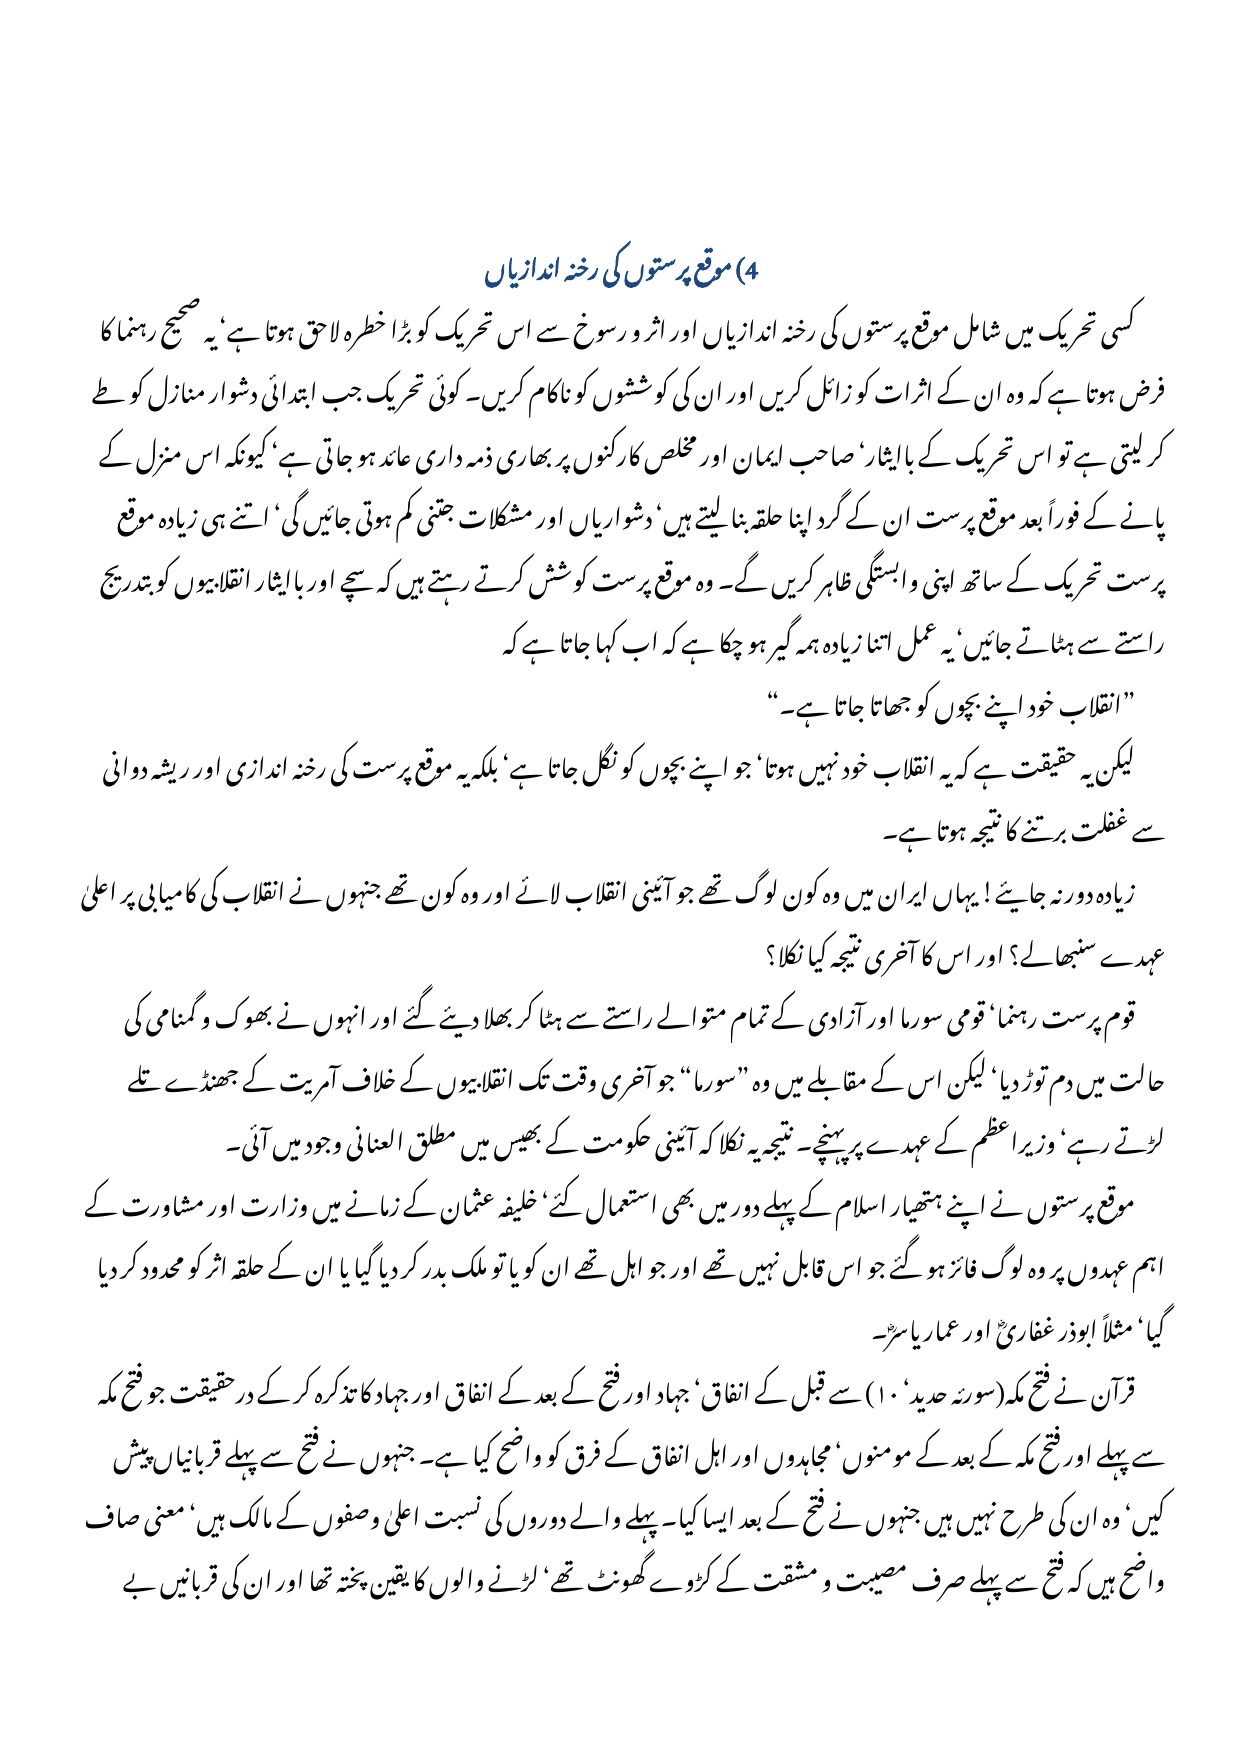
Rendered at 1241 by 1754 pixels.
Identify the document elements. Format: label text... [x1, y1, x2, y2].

text لیکن یہ حقیقت ہے کہ یہ انقلاب خود نہیں ہوتا‘ جو اپنے بچوں کو نگل جاتا ہے‘ بلکہ یہ موقع پرست کی رخنہ اندازی اور ریشہ دوانی سے غفلت برتنے کا نتیجہ ہوتا ہے۔ [75, 731, 1165, 856]
text ”انقلاب خود اپنے بچوں کو جھاتا جاتا ہے۔“ [75, 669, 1165, 731]
text قوم پرست رہنما‘ قومی سورما اور آزادی کے تمام متوالے راستے سے ہٹا کر بھلا دیئے گئے اور انہوں نے بھوک و گمنامی کی حالت میں دم توڑ دیا‘ لیکن اس کے مقابلے میں وہ ”سورما“ جو آخری وقت تک انقلابیوں کے خلاف آمریت کے جھنڈے تلے لڑتے رہے‘ وزیراعظم کے عہدے پر پہنچے۔ نتیجہ یہ نکلا کہ آئینی حکومت کے بھیس میں مطلق العنانی وجود میں آئی۔ [75, 981, 1165, 1169]
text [75, 1356, 1165, 1606]
text زیادہ دور نہ جایئے! یہاں ایران میں وہ کون لوگ تھے جو آئینی انقلاب لائے اور وہ کون تھے جنہوں نے انقلاب کی کامیابی پر اعلیٰ عہدے سنبھالے؟ اور اس کا آخری نتیجہ کیا نکلا؟ [75, 856, 1165, 981]
text کسی تحریک میں شامل موقع پرستوں کی رخنہ اندازیاں اور اثر و رسوخ سے اس تحریک کو بڑا خطرہ لاحق ہوتا ہے‘ یہ صحیح رہنما کا فرض ہوتا ہے کہ وہ ان کے اثرات کو زائل کریں اور ان کی کوششوں کو ناکام کریں۔ کوئی تحریک جب ابتدائی دشوار منازل کو طے کر لیتی ہے تو اس تحریک کے باایثار‘ صاحب ایمان اور مخلص کارکنوں پر بھاری ذمہ داری عائد ہو جاتی ہے‘ کیونکہ اس منزل کے پانے کے فوراً بعد موقع پرست ان کے گرد اپنا حلقہ بنا لیتے ہیں‘ دشواریاں اور مشکلات جتنی کم ہوتی جائیں گی‘ اتنے ہی زیادہ موقع پرست تحریک کے ساتھ اپنی وابستگی ظاہر کریں گے۔ وہ موقع پرست کوشش کرتے رہتے ہیں کہ سچے اور باایثار انقلابیوں کو بتدریج راستے سے ہٹاتے جائیں‘ یہ عمل اتنا زیادہ ہمہ گیر ہو چکا ہے کہ اب کہا جاتا ہے کہ [75, 294, 1165, 669]
subtitle 4) موقع پرستوں کی رخنہ اندازیاں [75, 231, 1165, 294]
text موقع پرستوں نے اپنے ہتھیار اسلام کے پہلے دور میں بھی استعمال کئے‘ خلیفہ عثمان کے زمانے میں وزارت اور مشاورت کے اہم عہدوں پر وہ لوگ فائز ہو گئے جو اس قابل نہیں تھے اور جو اہل تھے ان کو یا تو ملک بدر کر دیا گیا یا ان کے حلقہ اثر کو محدود کر دیا گیا‘ مثلاً ابوذر غفاریؓ اور عمار یاسرؓ۔ [75, 1169, 1165, 1356]
